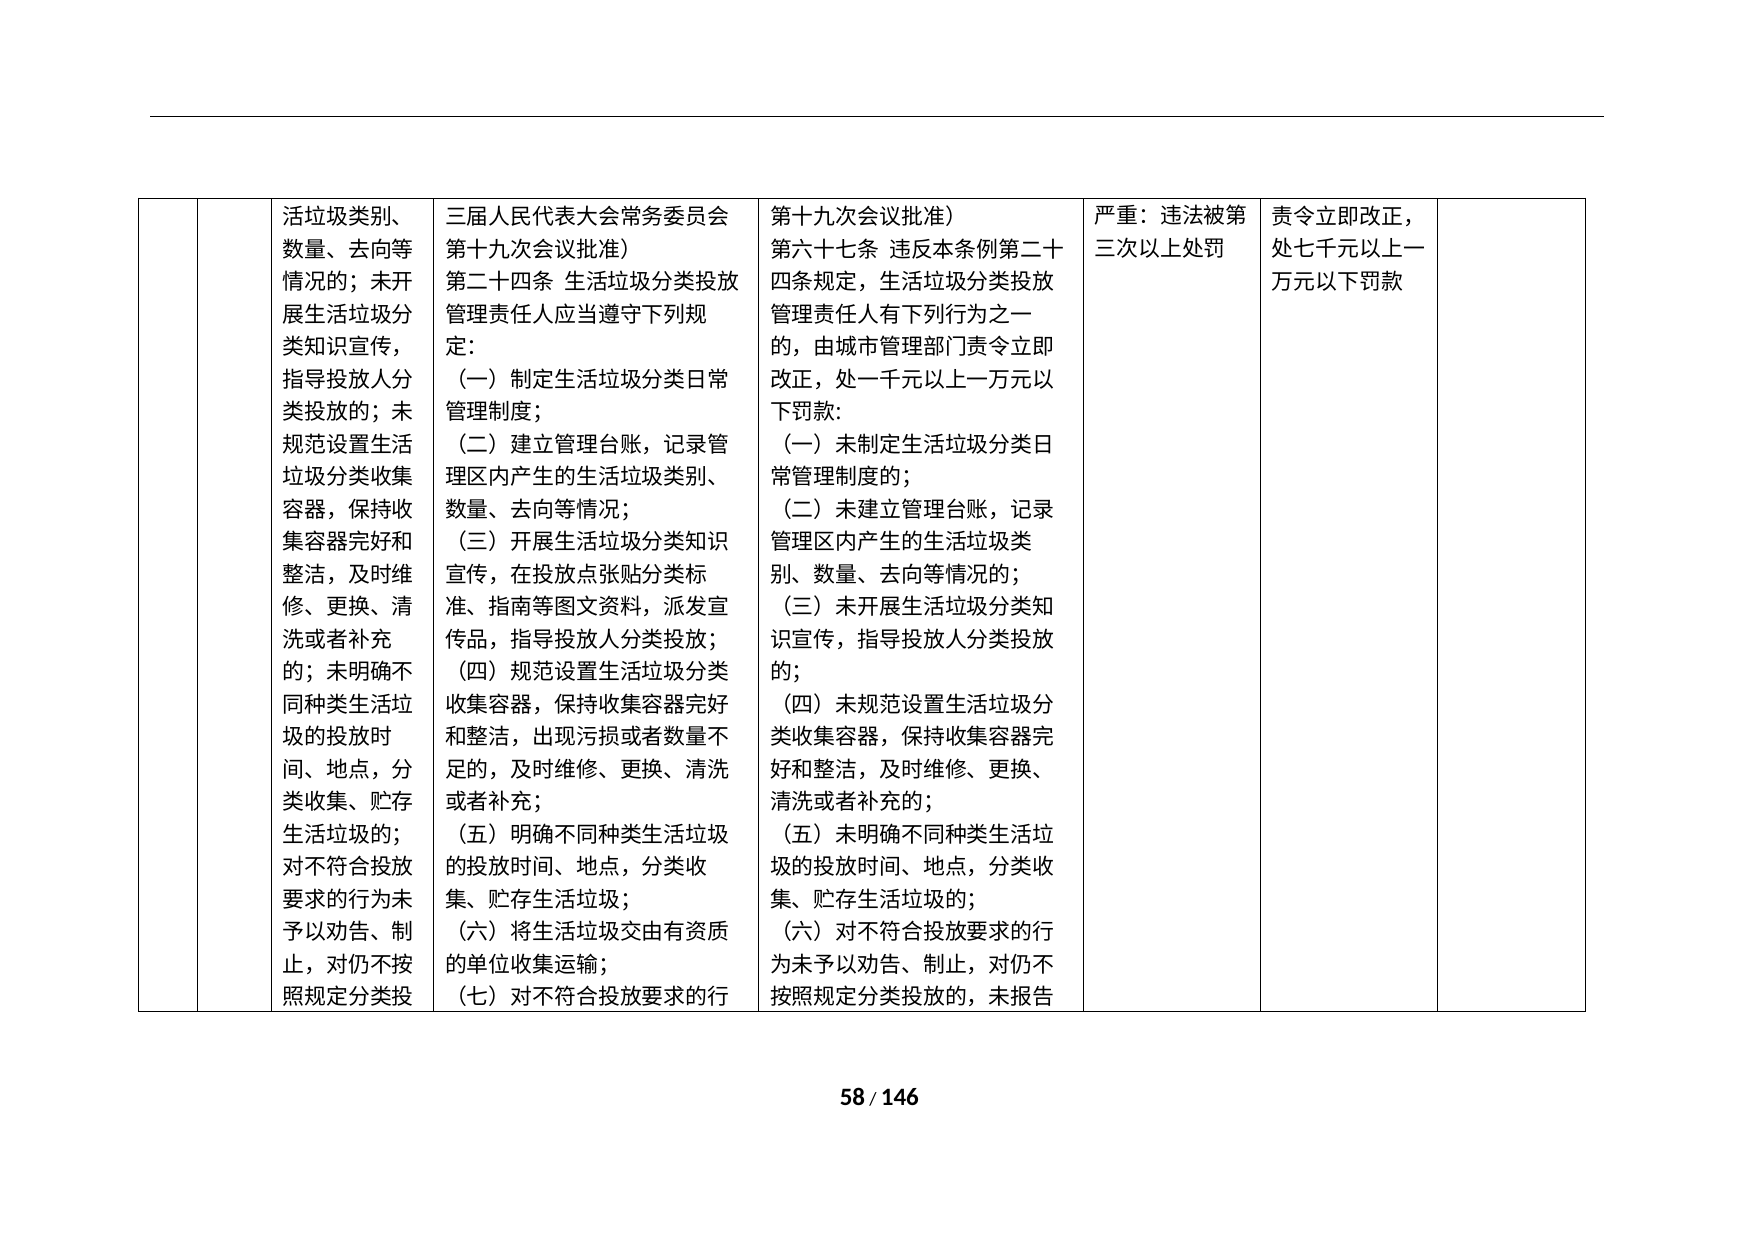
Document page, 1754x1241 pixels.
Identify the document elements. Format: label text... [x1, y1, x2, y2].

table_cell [1261, 199, 1437, 1011]
table_cell 严重：违法被第三次以上处罚 [1084, 199, 1260, 1011]
